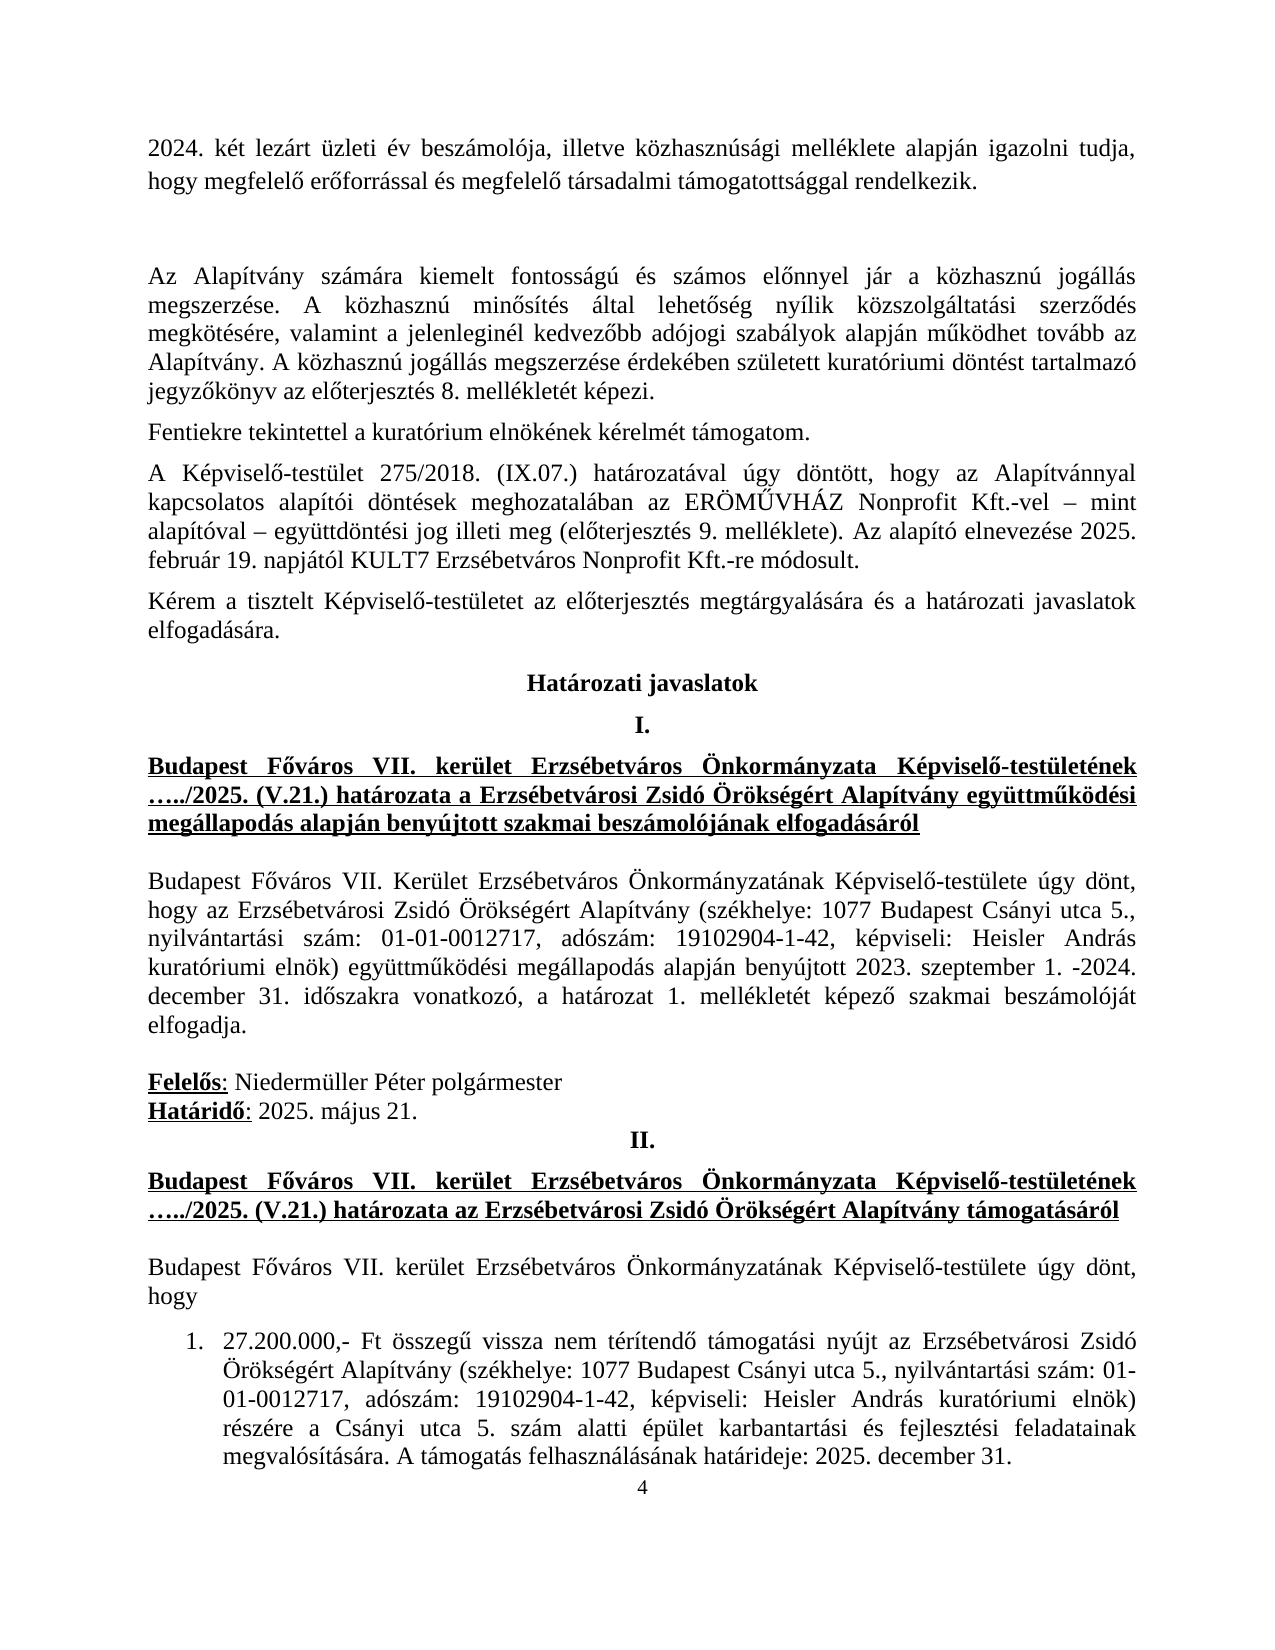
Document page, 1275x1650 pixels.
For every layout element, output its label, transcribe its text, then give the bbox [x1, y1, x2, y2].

text Az Alapítvány számára kiemelt fontosságú és számos előnnyel jár a közhasznú jogállás megszerzése. A közhasznú minősítés által lehetőség nyílik közszolgáltatási szerződés megkötésére, valamint a jelenleginél kedvezőbb adójogi szabályok alapján működhet tovább az Alapítvány. A közhasznú jogállás megszerzése érdekében született kuratóriumi döntést tartalmazó jegyzőkönyv az előterjesztés 8. mellékletét képezi. [148, 261, 1137, 405]
text Határidő: 2025. május 21. [148, 1096, 1137, 1125]
text Budapest Főváros VII. kerület Erzsébetváros Önkormányzata Képviselő-testületének …../2025. (V.21.) határozata az Erzsébetvárosi Zsidó Örökségért Alapítvány támogatásáról [148, 1192, 1137, 1223]
text A Képviselő-testület 275/2018. (IX.07.) határozatával úgy döntött, hogy az Alapítvánnyal kapcsolatos alapítói döntések meghozatalában az ERÖMŰVHÁZ Nonprofit Kft.-vel – mint alapítóval – együttdöntési jog illeti meg (előterjesztés 9. melléklete). Az alapító elnevezése 2025. február 19. napjától KULT7 Erzsébetváros Nonprofit Kft.-re módosult. [148, 458, 1137, 573]
text Határozati javaslatok [148, 668, 1137, 697]
text Budapest Főváros VII. kerület Erzsébetváros Önkormányzata Képviselő-testületének …../2025. (V.21.) határozata az Erzsébetvárosi Zsidó Örökségért Alapítvány támogatásáról [148, 1166, 1137, 1191]
text Felelős: Niedermüller Péter polgármester [148, 1067, 1137, 1096]
text Kérem a tisztelt Képviselő-testületet az előterjesztés megtárgyalására és a határozati javaslatok elfogadására. [148, 586, 1137, 643]
text Budapest Főváros VII. kerület Erzsébetváros Önkormányzata Képviselő-testületének …../2025. (V.21.) határozata a Erzsébetvárosi Zsidó Örökségért Alapítvány együttműködési megállapodás alapján benyújtott szakmai beszámolójának elfogadásáról [148, 751, 1137, 776]
text I. [148, 710, 1137, 738]
text Budapest Főváros VII. kerület Erzsébetváros Önkormányzatának Képviselő-testülete úgy dönt, hogy [148, 1252, 1137, 1310]
text Budapest Főváros VII. kerület Erzsébetváros Önkormányzata Képviselő-testületének …../2025. (V.21.) határozata a Erzsébetvárosi Zsidó Örökségért Alapítvány együttműködési megállapodás alapján benyújtott szakmai beszámolójának elfogadásáról [148, 777, 1137, 805]
text Fentiekre tekintettel a kuratórium elnökének kérelmét támogatom. [148, 417, 1137, 446]
text II. [148, 1125, 1137, 1153]
text Budapest Főváros VII. kerület Erzsébetváros Önkormányzata Képviselő-testületének …../2025. (V.21.) határozata a Erzsébetvárosi Zsidó Örökségért Alapítvány együttműködési megállapodás alapján benyújtott szakmai beszámolójának elfogadásáról [148, 806, 1137, 837]
list 27.200.000,- Ft összegű vissza nem térítendő támogatási nyújt az Erzsébetvárosi Zsidó Örökségért Alapítvány (székhelye: 1077 Budapest Csányi utca 5., nyilvántartási szám: 01-01-0012717, adószám: 19102904-1-42, képviseli: Heisler András kuratóriumi elnök) részére a Csányi utca 5. szám alatti épület karbantartási és fejlesztési feladatainak megvalósítására. A támogatás felhasználásának határideje: 2025. december 31. [185, 1326, 1137, 1470]
text Budapest Főváros VII. Kerület Erzsébetváros Önkormányzatának Képviselő-testülete úgy dönt, hogy az Erzsébetvárosi Zsidó Örökségért Alapítvány (székhelye: 1077 Budapest Csányi utca 5., nyilvántartási szám: 01-01-0012717, adószám: 19102904-1-42, képviseli: Heisler András kuratóriumi elnök) együttműködési megállapodás alapján benyújtott 2023. szeptember 1. -2024. december 31. időszakra vonatkozó, a határozat 1. mellékletét képező szakmai beszámolóját elfogadja. [148, 866, 1137, 1038]
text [148, 133, 1137, 195]
